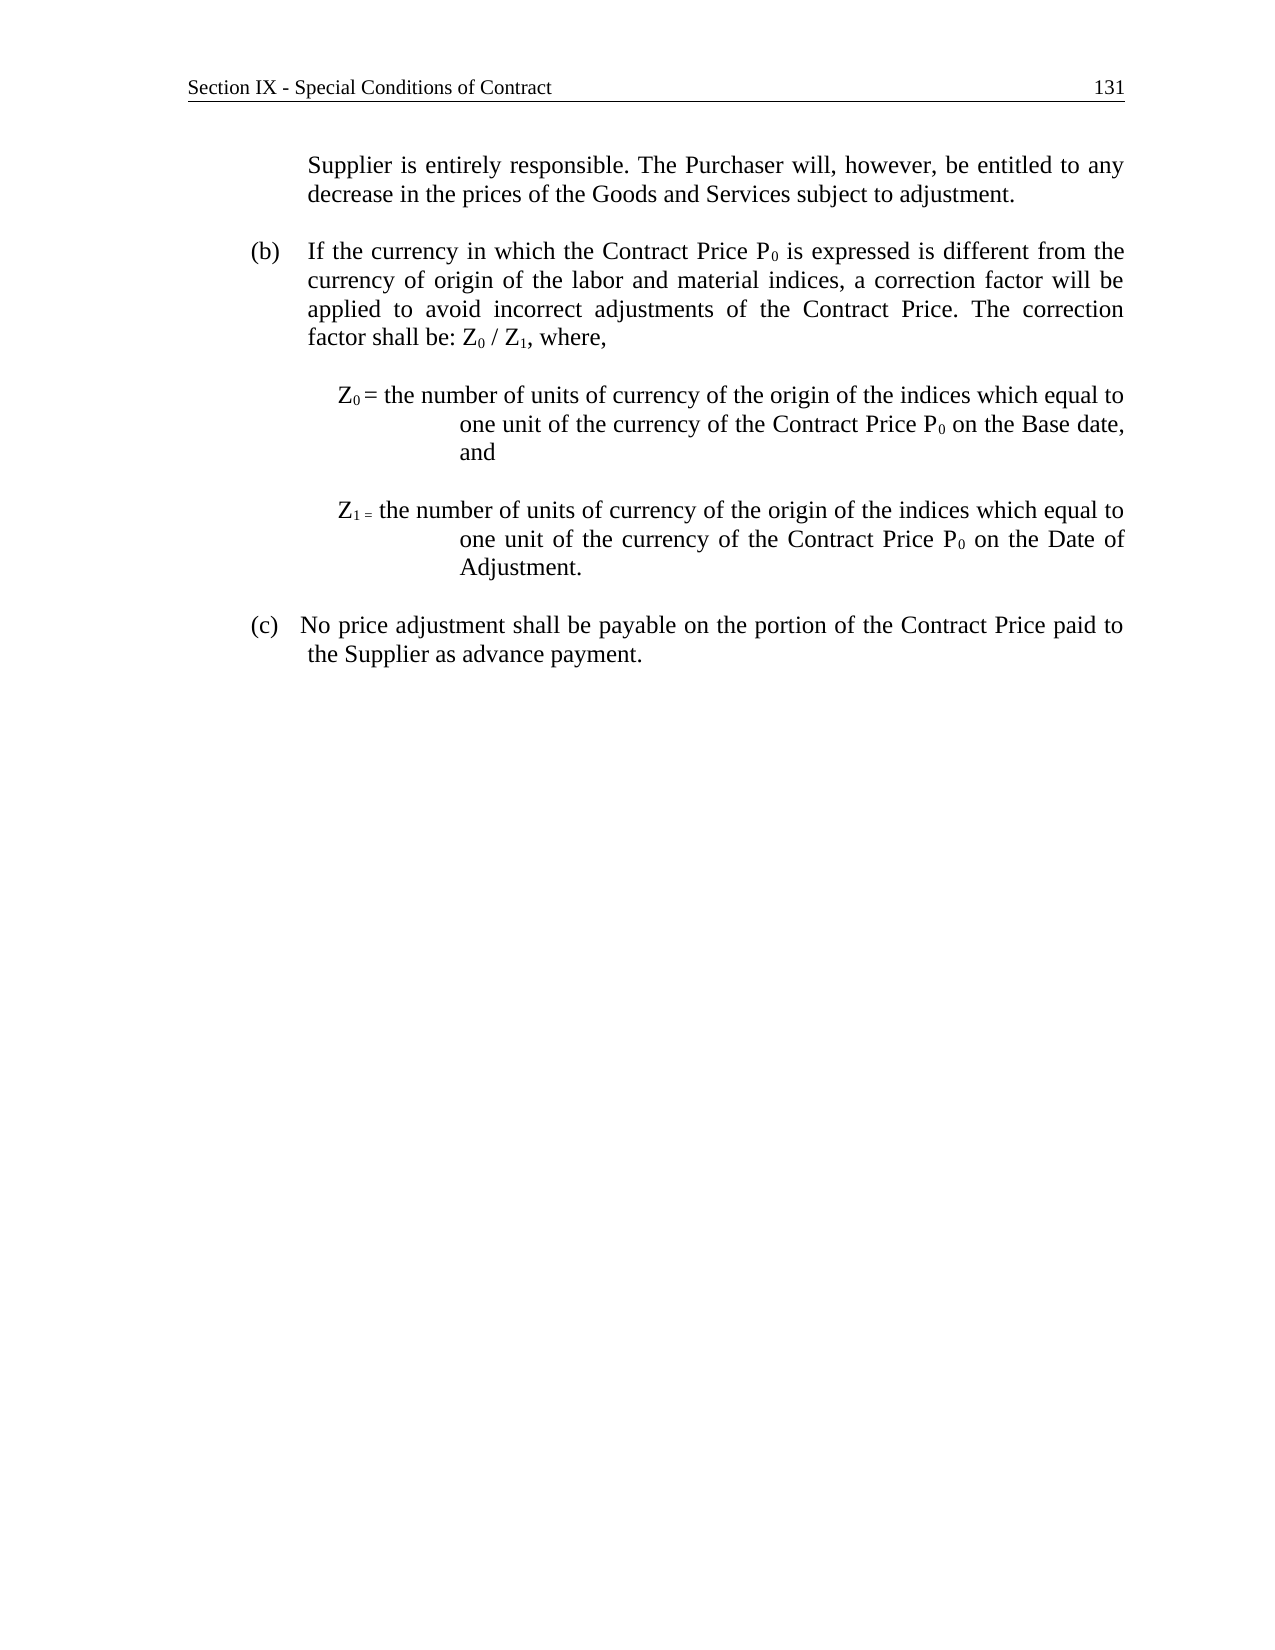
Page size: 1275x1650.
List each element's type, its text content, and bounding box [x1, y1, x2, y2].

text Z1 = the number of units of currency of the origin of the indices which equal to one unit of the currency of the Contract Price P0 on the Date of Adjustment. [337, 495, 1125, 581]
text Z0 = the number of units of currency of the origin of the indices which equal to one unit of the currency of the Contract Price P0 on the Base date, and [337, 380, 1125, 466]
list No price adjustment shall be payable on the portion of the Contract Price paid to the Supplier as advance payment. [251, 610, 1125, 667]
list If the currency in which the Contract Price P0 is expressed is different from the currency of origin of the labor and material indices, a correction factor will be applied to avoid incorrect adjustments of the Contract Price. The correction factor shall be: Z0 / Z1, where, [251, 236, 1125, 351]
